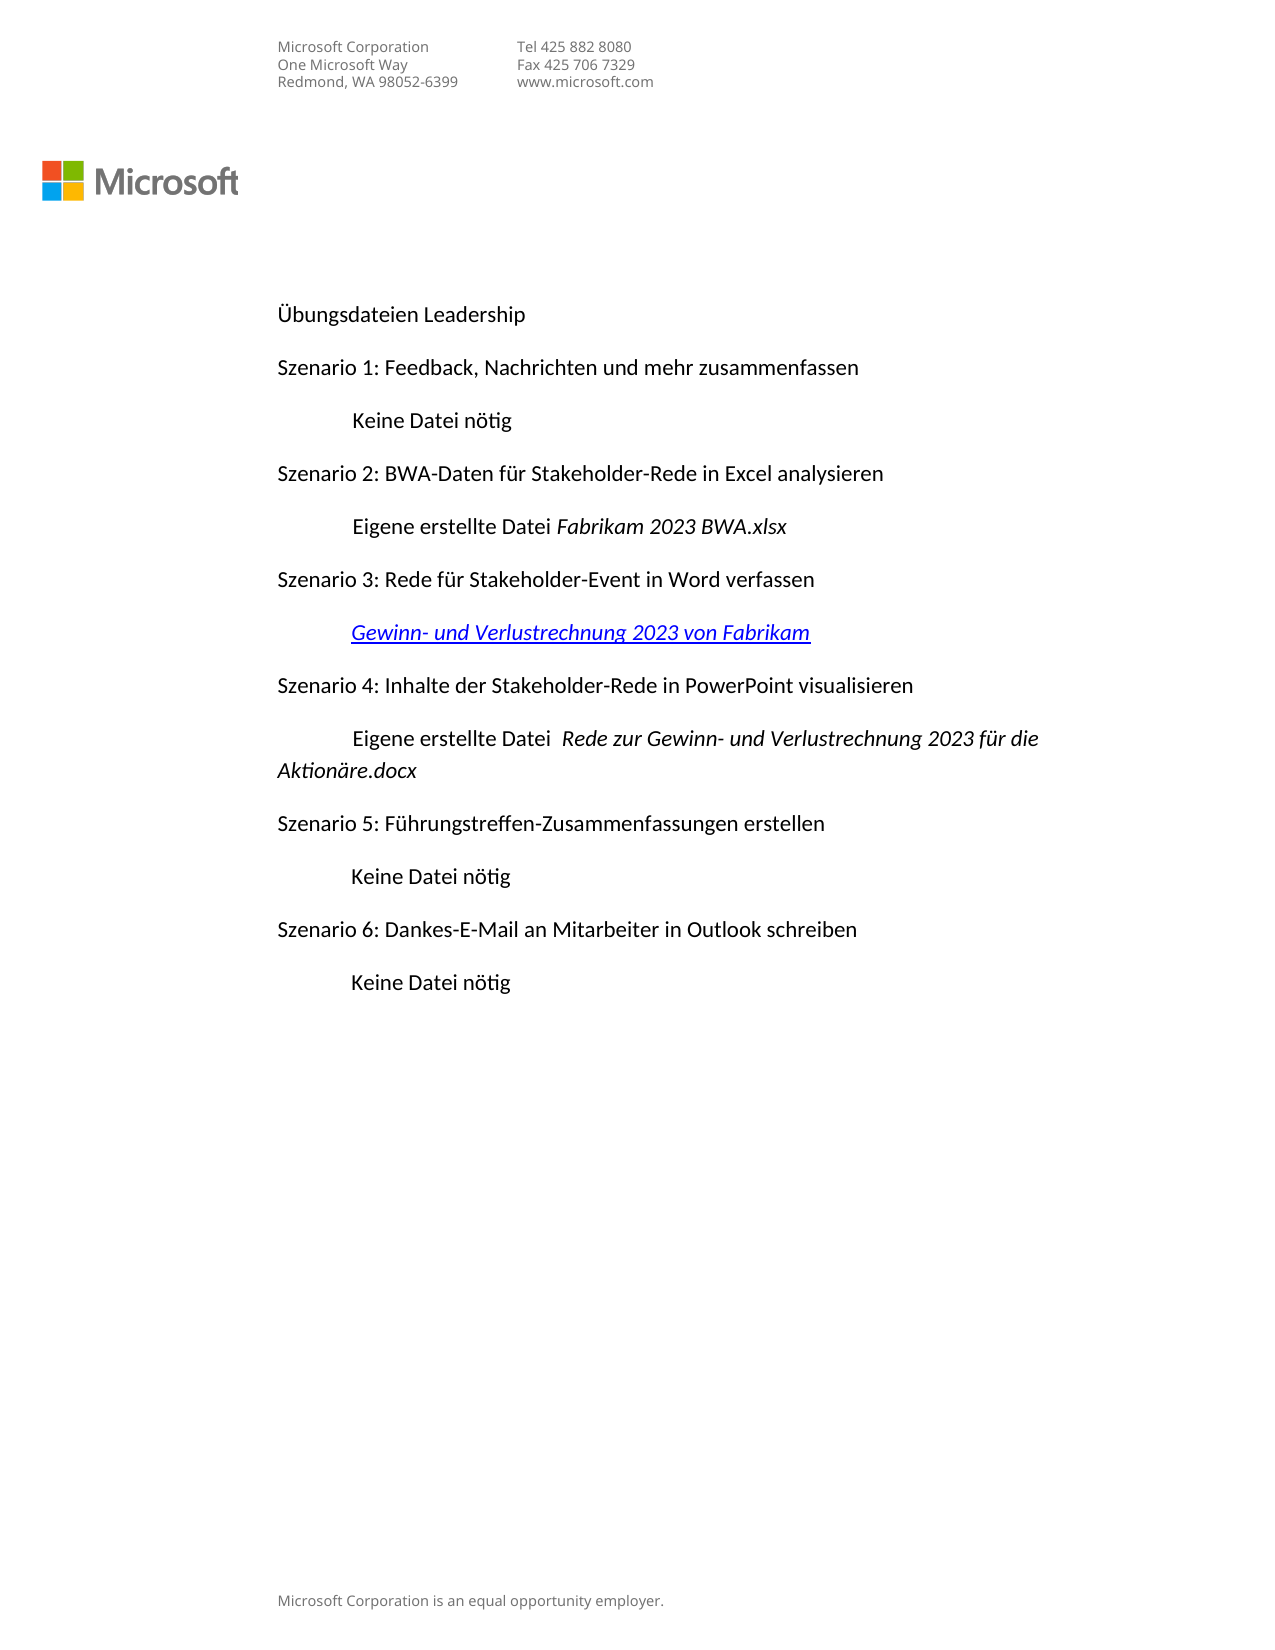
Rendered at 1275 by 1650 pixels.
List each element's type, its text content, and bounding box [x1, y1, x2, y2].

text Keine Datei nötig [277, 406, 1125, 434]
text Szenario 6: Dankes-E-Mail an Mitarbeiter in Outlook schreiben [277, 915, 1125, 943]
text Keine Datei nötig [277, 862, 1125, 890]
text Eigene erstellte Datei Rede zur Gewinn- und Verlustrechnung 2023 für die Aktionäre.docx [277, 724, 1125, 784]
text Szenario 3: Rede für Stakeholder-Event in Word verfassen [277, 565, 1125, 593]
text Szenario 1: Feedback, Nachrichten und mehr zusammenfassen [277, 353, 1125, 381]
text Szenario 4: Inhalte der Stakeholder-Rede in PowerPoint visualisieren [277, 671, 1125, 699]
text Gewinn- und Verlustrechnung 2023 von Fabrikam [277, 618, 1125, 646]
text Eigene erstellte Datei Fabrikam 2023 BWA.xlsx [277, 512, 1125, 540]
text Keine Datei nötig [277, 968, 1125, 996]
picture [42, 160, 238, 201]
text Szenario 2: BWA-Daten für Stakeholder-Rede in Excel analysieren [277, 459, 1125, 487]
text Szenario 5: Führungstreffen-Zusammenfassungen erstellen [277, 809, 1125, 837]
text Übungsdateien Leadership [277, 300, 1125, 328]
